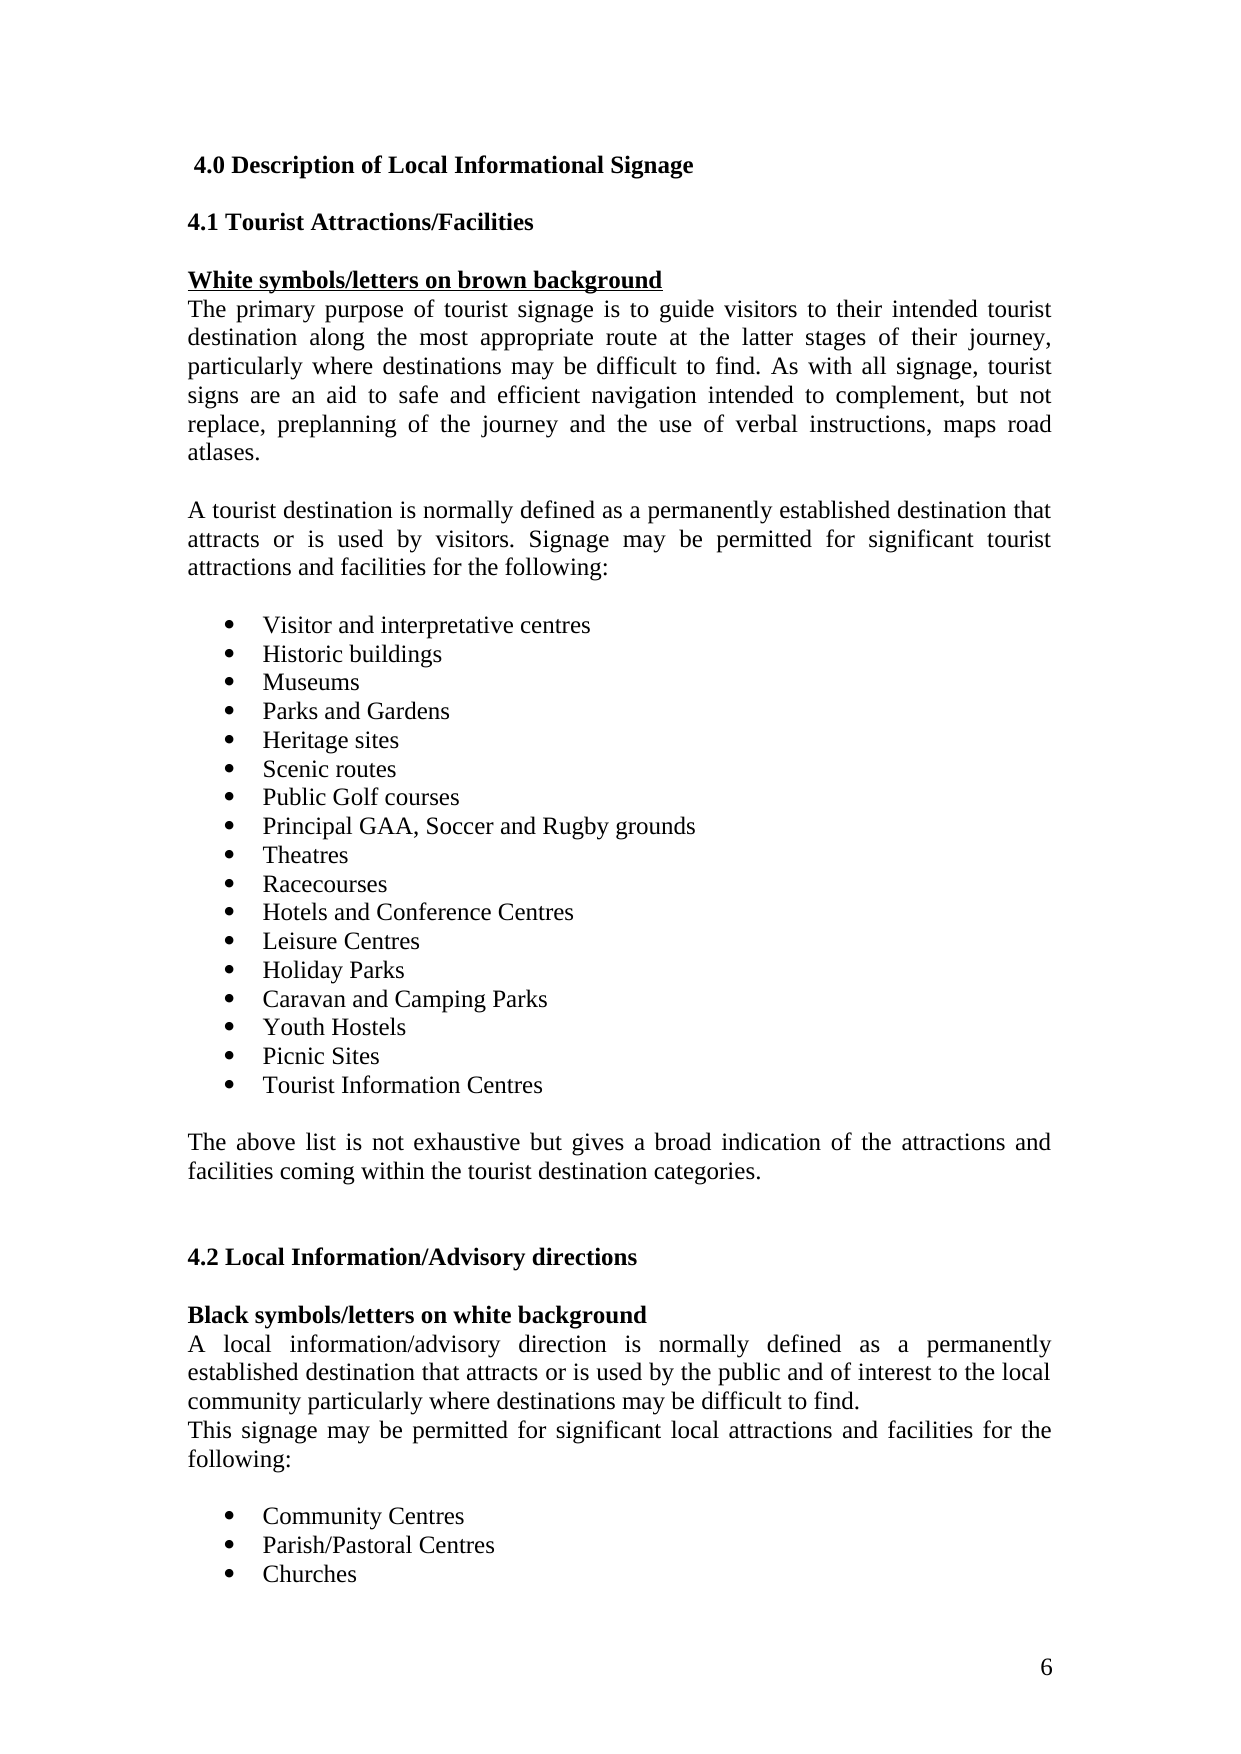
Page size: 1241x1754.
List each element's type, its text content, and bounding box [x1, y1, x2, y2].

list Tourist Information Centres [225, 1070, 1053, 1099]
list Caravan and Camping Parks [225, 984, 1053, 1012]
list Racecourses [225, 869, 1053, 897]
list Visitor and interpretative centres [225, 610, 1053, 639]
list Parks and Gardens [225, 696, 1053, 725]
text A local information/advisory direction is normally defined as a permanently established destination that attracts or is used by the public and of interest to the local community particularly where destinations may be difficult to find. [187, 1329, 1053, 1415]
list Historic buildings [225, 639, 1053, 667]
text 4.2 Local Information/Advisory directions [187, 1242, 1053, 1271]
list Leisure Centres [225, 926, 1053, 955]
list Public Golf courses [225, 782, 1053, 811]
text 4.1 Tourist Attractions/Facilities [187, 207, 1053, 236]
text The primary purpose of tourist signage is to guide visitors to their intended tourist destination along the most appropriate route at the latter stages of their journey, particularly where destinations may be difficult to find. As with all signage, tourist signs are an aid to safe and efficient navigation intended to complement, but not replace, preplanning of the journey and the use of verbal instructions, maps road atlases. [187, 294, 1053, 466]
list Youth Hostels [225, 1012, 1053, 1041]
list Theatres [225, 840, 1053, 869]
text The above list is not exhaustive but gives a broad indication of the attractions and facilities coming within the tourist destination categories. [187, 1127, 1053, 1185]
list Heritage sites [225, 725, 1053, 754]
list Hotels and Conference Centres [225, 897, 1053, 926]
list Principal GAA, Soccer and grounds [225, 811, 1053, 840]
text 4.0 Description of Local Informational Signage [187, 150, 1053, 179]
list Scenic routes [225, 754, 1053, 782]
list Museums [225, 667, 1053, 696]
text A tourist destination is normally defined as a permanently established destination that attracts or is used by visitors. Signage may be permitted for significant tourist attractions and facilities for the following: [187, 495, 1053, 581]
list Holiday Parks [225, 955, 1053, 984]
text Black symbols/letters on white background [187, 1300, 1053, 1329]
list Picnic Sites [225, 1041, 1053, 1070]
list Churches [225, 1559, 1053, 1587]
list Parish/Pastoral Centres [225, 1530, 1053, 1559]
text This signage may be permitted for significant local attractions and facilities for the following: [187, 1415, 1053, 1472]
list Community Centres [225, 1501, 1053, 1530]
text White symbols/letters on brown background [187, 265, 1053, 294]
